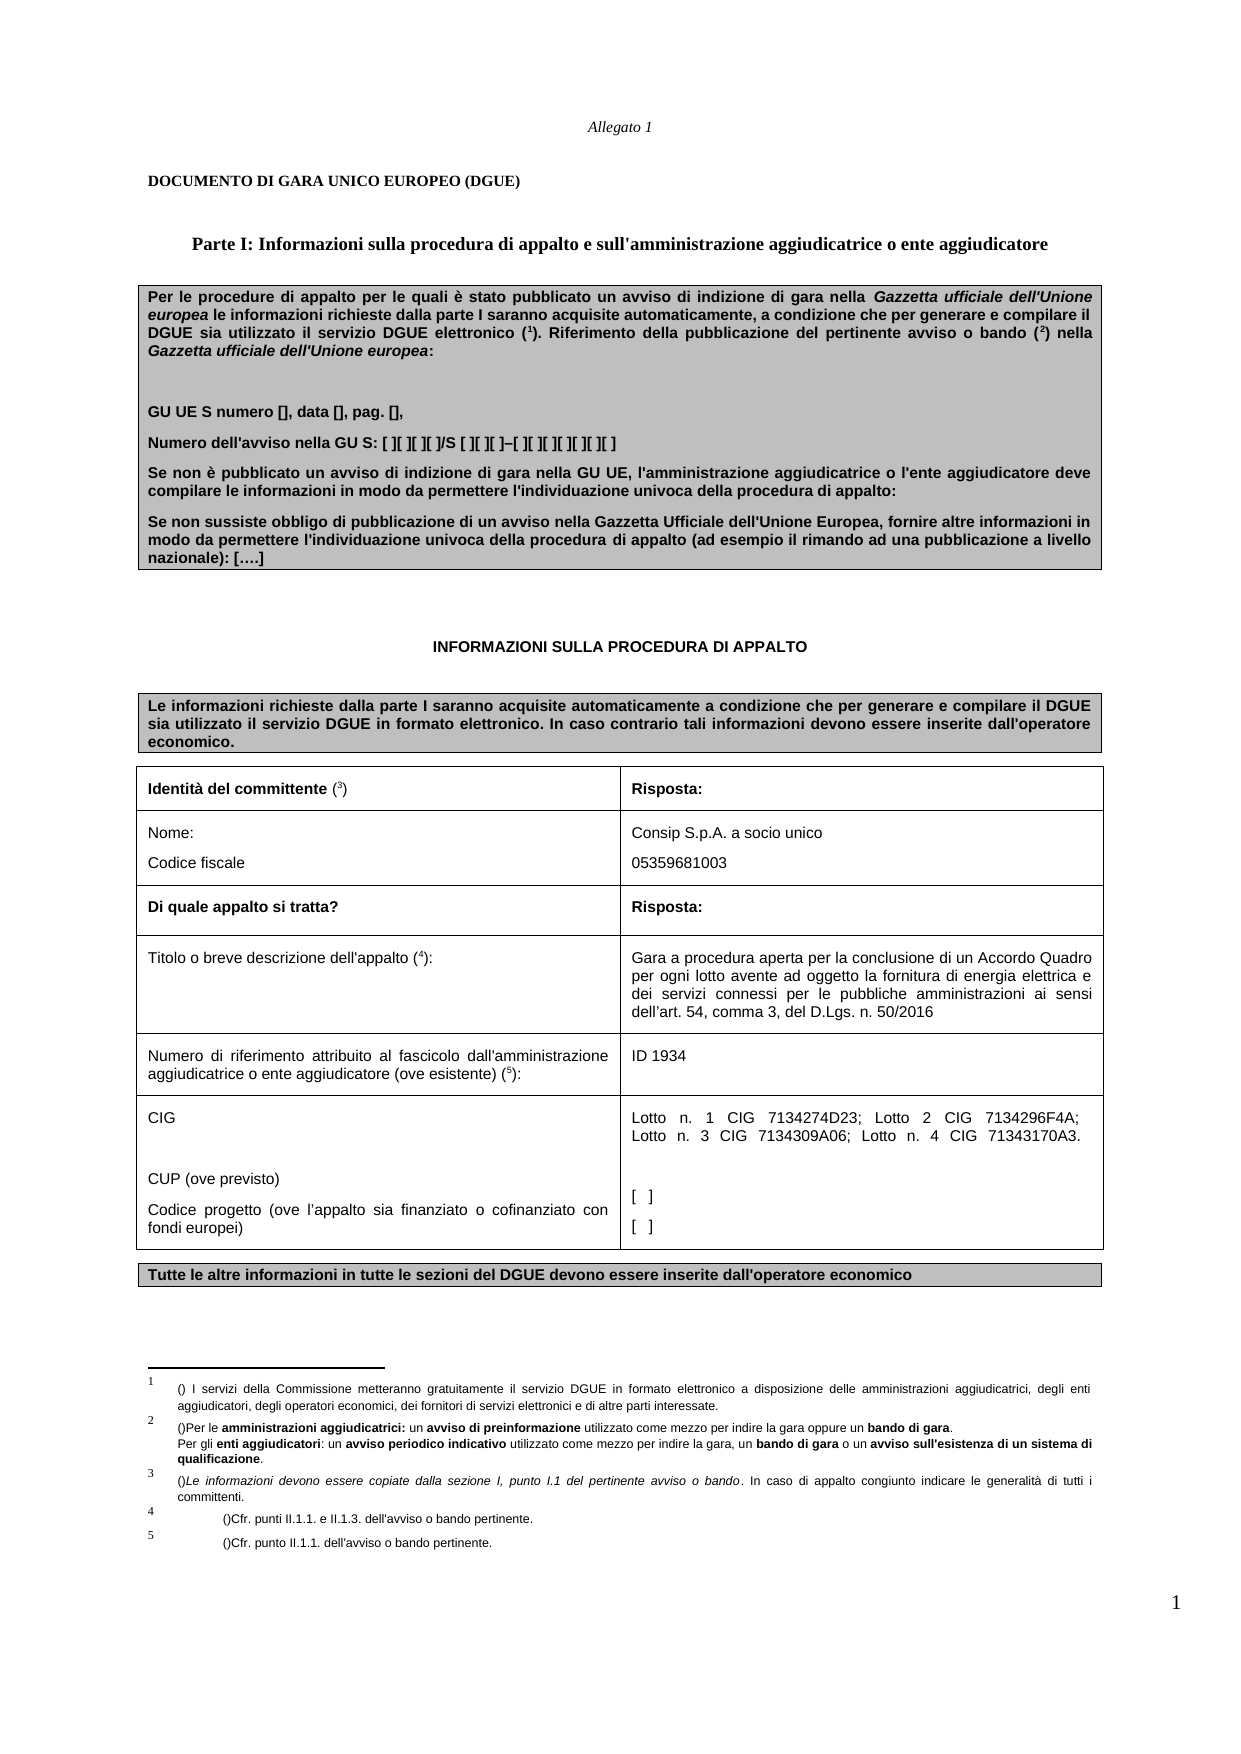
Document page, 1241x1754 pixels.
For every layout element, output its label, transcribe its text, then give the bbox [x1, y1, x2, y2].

table_cell Titolo o breve descrizione dell'appalto (): [137, 936, 620, 1033]
text Se non sussiste obbligo di pubblicazione di un avviso nella Gazzetta Ufficiale dell'Unione Europea, fornire altre informazioni in modo da permettere l'individuazione univoca della procedura di appalto (ad esempio il rimando ad una pubblicazione a livello nazionale): [….] [139, 509, 1101, 569]
table_cell Nome: Codice fiscale [137, 811, 620, 885]
table_cell ID 1934 [621, 1034, 1103, 1095]
table_cell Lotto n. 1 CIG 7134274D23; Lotto 2 CIG 7134296F4A; Lotto n. 3 CIG 7134309A06; Lotto n. 4 CIG 71343170A3. [ ] [ ] [621, 1096, 1103, 1249]
text Allegato 1 [148, 118, 1093, 136]
table_cell CIG CUP (ove previsto) Codice progetto (ove l’appalto sia finanziato o cofinanziato con fondi europei) [137, 1096, 620, 1249]
table_cell Risposta: [621, 886, 1103, 935]
text Per le procedure di appalto per le quali è stato pubblicato un avviso di indizione di gara nella Gazzetta ufficiale dell'Unione europea le informazioni richieste dalla parte I saranno acquisite automaticamente, a condizione che per generare e compilare il DGUE sia utilizzato il servizio DGUE elettronico (). Riferimento della pubblicazione del pertinente avviso o bando () nella Gazzetta ufficiale dell'Unione europea: [139, 286, 1101, 360]
title Informazioni sulla procedura di appalto [148, 638, 1093, 656]
text Le informazioni richieste dalla parte I saranno acquisite automaticamente a condizione che per generare e compilare il DGUE sia utilizzato il servizio DGUE in formato elettronico. In caso contrario tali informazioni devono essere inserite dall'operatore economico. [139, 694, 1101, 752]
table_cell Di quale appalto si tratta? [137, 886, 620, 935]
table_header Identità del committente () [137, 767, 620, 810]
text Tutte le altre informazioni in tutte le sezioni del DGUE devono essere inserite dall'operatore economico [139, 1264, 1101, 1286]
text Se non è pubblicato un avviso di indizione di gara nella GU UE, l'amministrazione aggiudicatrice o l'ente aggiudicatore deve compilare le informazioni in modo da permettere l'individuazione univoca della procedura di appalto: [139, 461, 1101, 500]
table_cell Numero di riferimento attribuito al fascicolo dall'amministrazione aggiudicatrice o ente aggiudicatore (ove esistente) (): [137, 1034, 620, 1095]
table_header Risposta: [621, 767, 1103, 810]
title Parte I: Informazioni sulla procedura di appalto e sull'amministrazione aggiudicatrice o ente aggiudicatore [148, 233, 1093, 254]
text documento di gara unico europeo (DGUE) [148, 172, 1093, 190]
table_cell Consip S.p.A. a socio unico 05359681003 [621, 811, 1103, 885]
text GU UE S numero [], data [], pag. [], [139, 400, 1101, 421]
text Numero dell'avviso nella GU S: [ ][ ][ ][ ]/S [ ][ ][ ]–[ ][ ][ ][ ][ ][ ][ ] [139, 430, 1101, 451]
table_cell Gara a procedura aperta per la conclusione di un Accordo Quadro per ogni lotto avente ad oggetto la fornitura di energia elettrica e dei servizi connessi per le pubbliche amministrazioni ai sensi dell’art. 54, comma 3, del D.Lgs. n. 50/2016 [621, 936, 1103, 1033]
